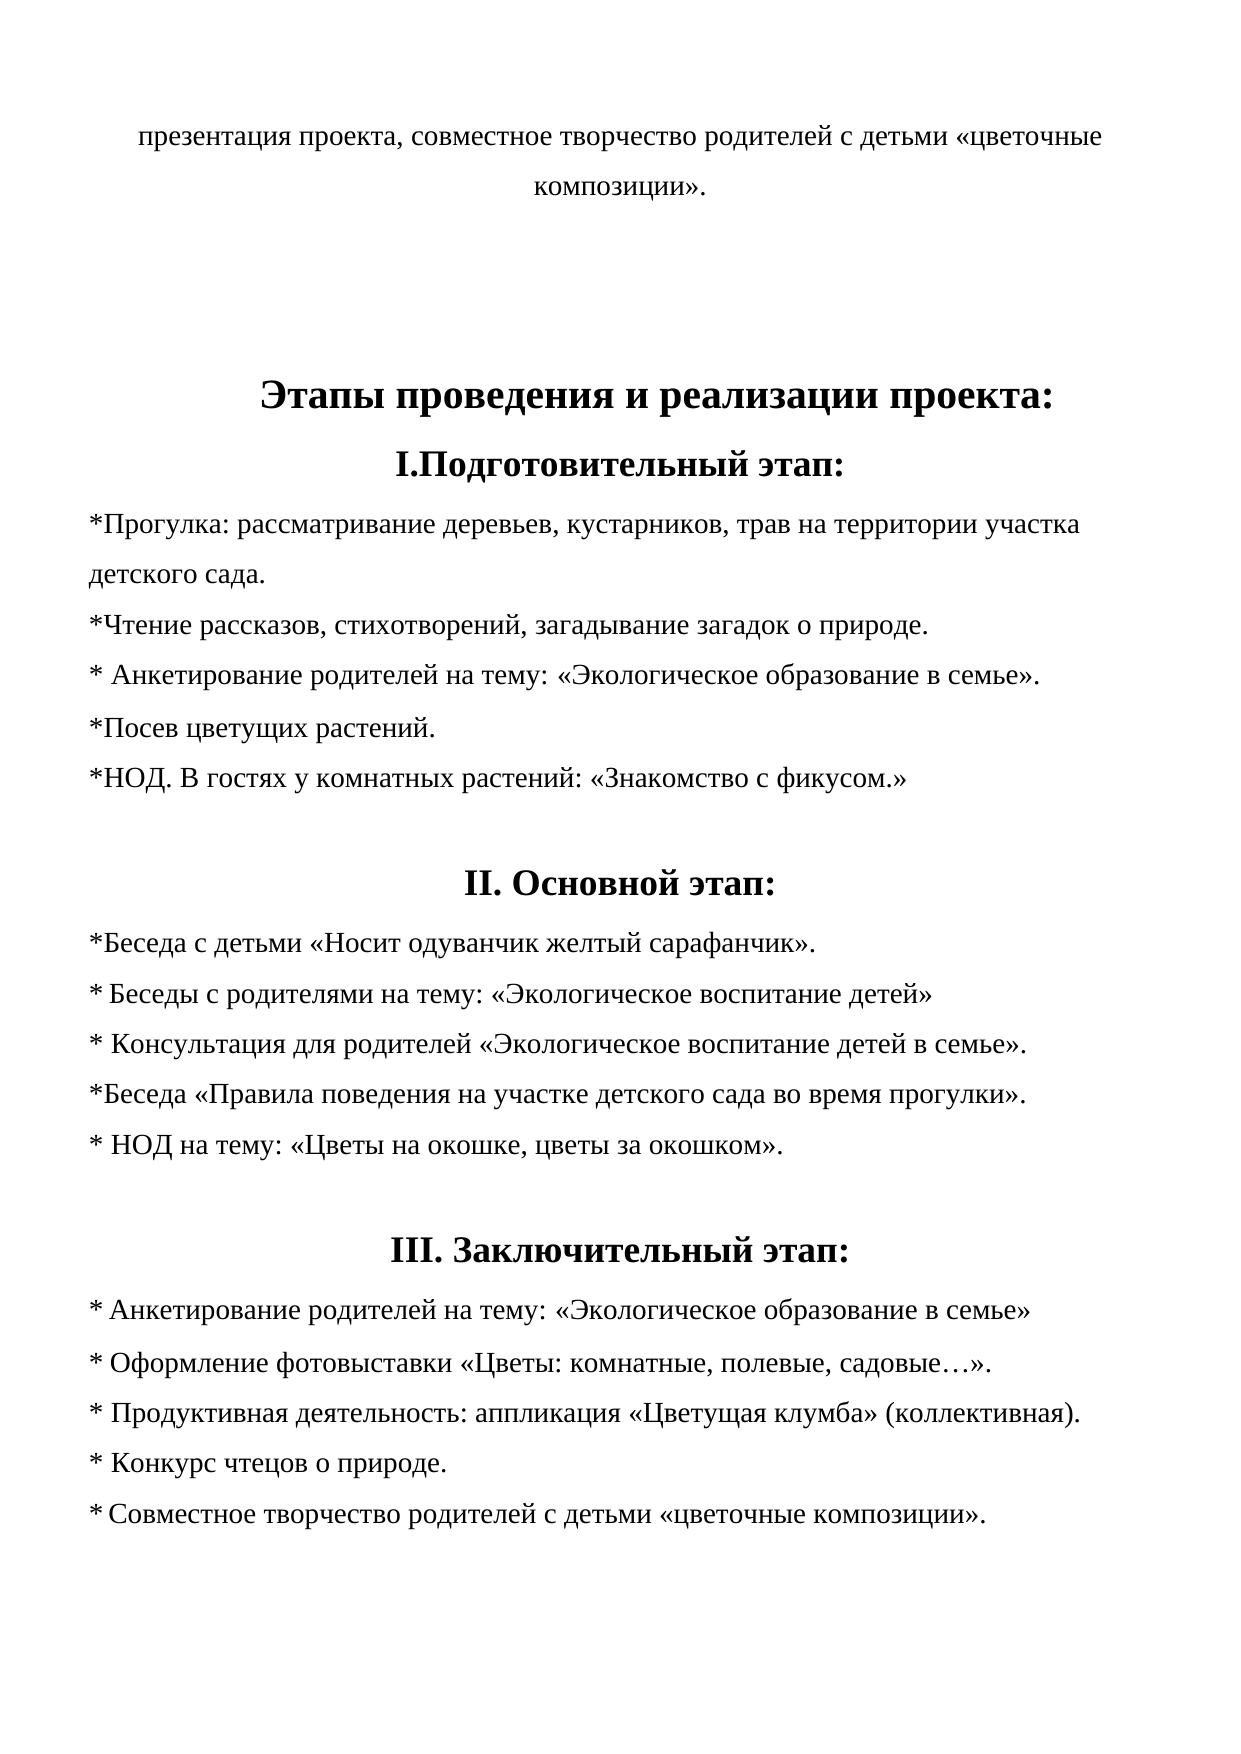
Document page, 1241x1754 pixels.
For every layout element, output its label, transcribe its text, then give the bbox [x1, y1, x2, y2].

text *Беседа «Правила поведения на участке детского сада во время прогулки». [89, 1076, 1152, 1110]
text *Посев цветущих растений. [89, 710, 1152, 743]
text II. Основной этап: [89, 861, 1152, 904]
text Этапы проведения и реализации проекта: [89, 370, 1152, 418]
text * Оформление фотовыставки «Цветы: комнатные, полевые, садовые…». [89, 1345, 1152, 1378]
text * Продуктивная деятельность: аппликация «Цветущая клумба» (коллективная). [89, 1395, 1152, 1429]
text I.Подготовительный этап: [89, 442, 1152, 485]
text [89, 118, 1152, 202]
text * Анкетирование родителей на тему: «Экологическое образование в семье» [89, 1292, 1152, 1326]
text * Совместное творчество родителей с детьми «цветочные композиции». [89, 1496, 1152, 1529]
text * НОД на тему: «Цветы на окошке, цветы за окошком». [89, 1127, 1152, 1160]
text *Чтение рассказов, стихотворений, загадывание загадок о природе. [89, 607, 1152, 640]
text * Консультация для родителей «Экологическое воспитание детей в семье». [89, 1026, 1152, 1060]
text *Прогулка: рассматривание деревьев, кустарников, трав на территории участка детского сада. [89, 506, 1152, 590]
text *НОД. В гостях у комнатных растений: «Знакомство с фикусом.» [89, 760, 1152, 794]
text *Беседа с детьми «Носит одуванчик желтый сарафанчик». [89, 926, 1152, 959]
text * Анкетирование родителей на тему: «Экологическое образование в семье». [89, 657, 1152, 691]
text * Беседы с родителями на тему: «Экологическое воспитание детей» [89, 976, 1152, 1009]
text III. Заключительный этап: [89, 1227, 1152, 1271]
text * Конкурс чтецов о природе. [89, 1445, 1152, 1479]
